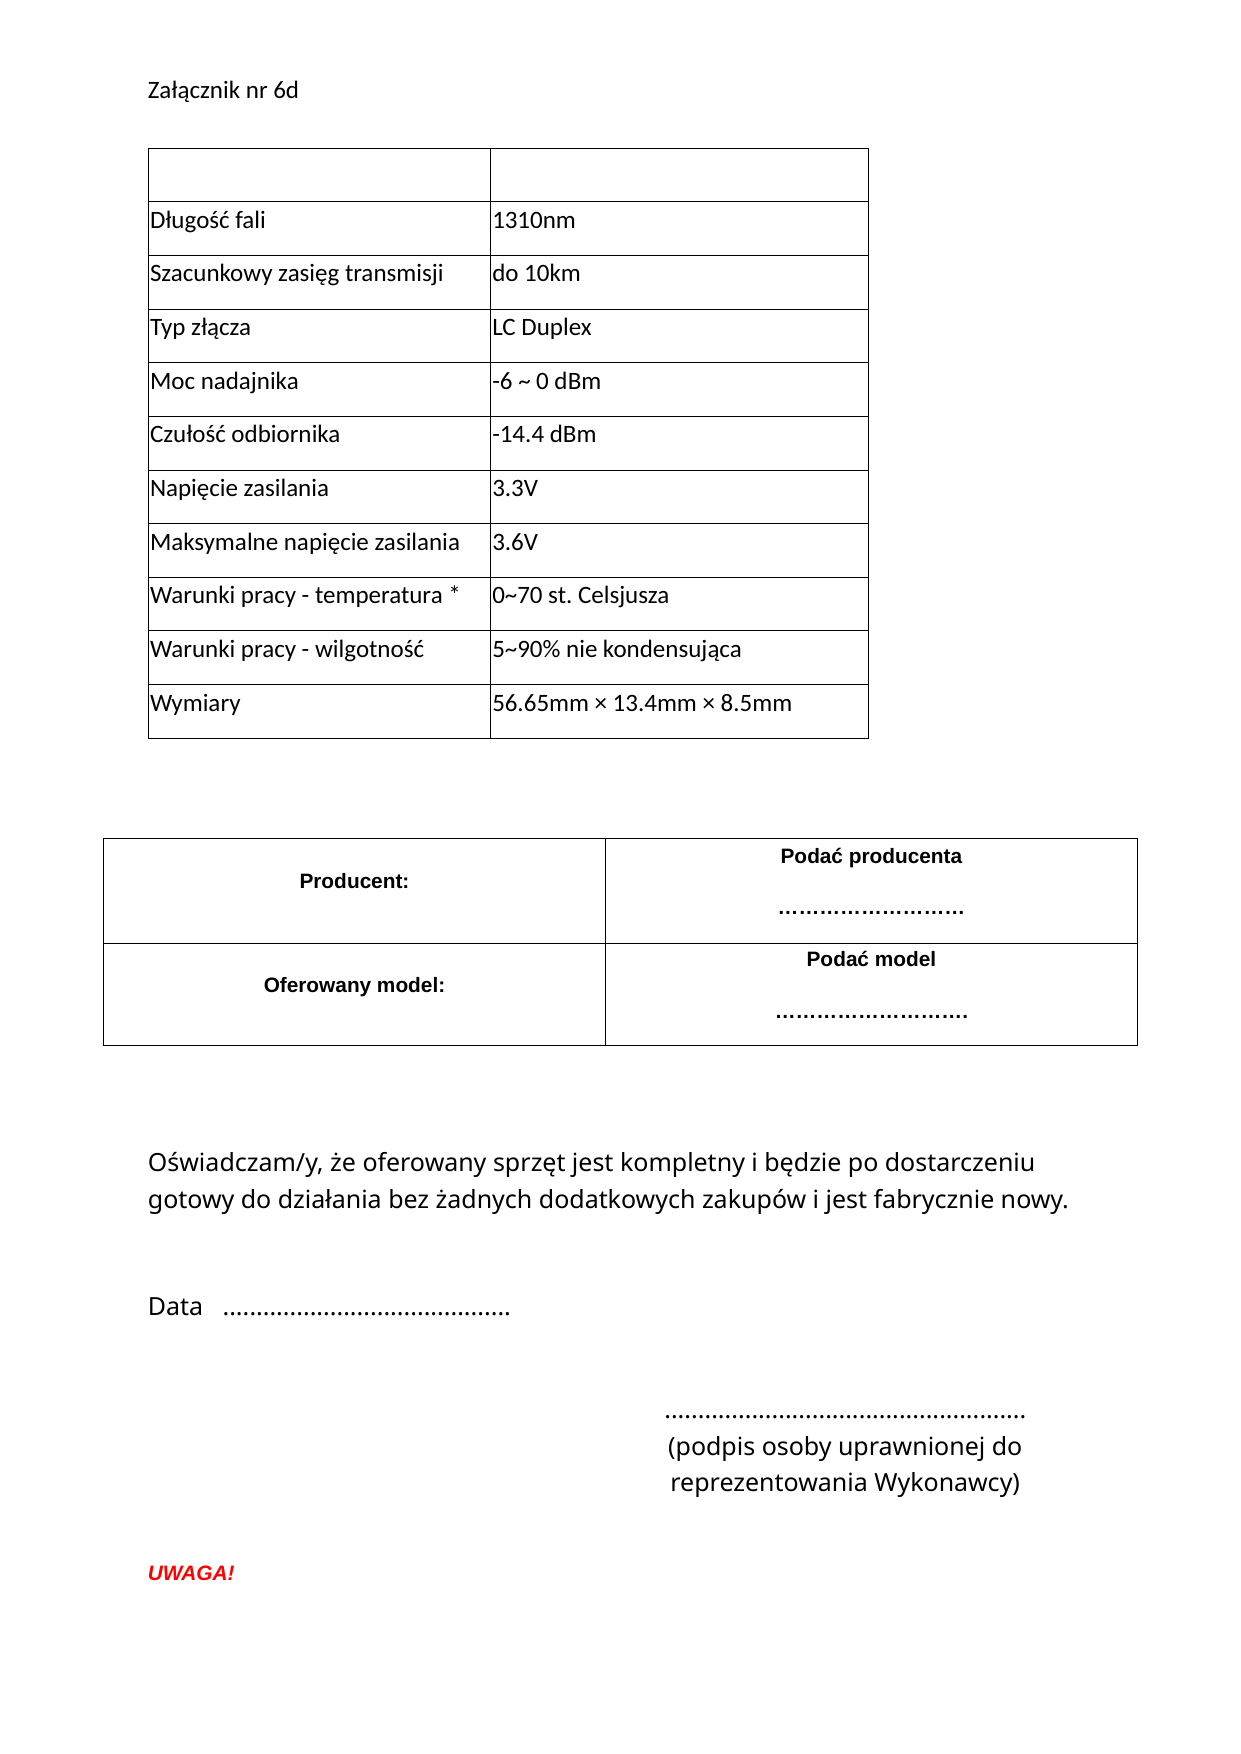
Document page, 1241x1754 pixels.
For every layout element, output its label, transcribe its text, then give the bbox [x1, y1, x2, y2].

table_cell 0~70 st. Celsjusza [491, 578, 868, 630]
table_header Podać producenta ……………………… [606, 839, 1137, 943]
text Oświadczam/y, że oferowany sprzęt jest kompletny i będzie po dostarczeniu gotowy do działania bez żadnych dodatkowych zakupów i jest fabrycznie nowy. [148, 1145, 1093, 1216]
table_cell 3.6V [491, 524, 868, 577]
table_cell Typ złącza [149, 310, 490, 362]
table_cell 5~90% nie kondensująca [491, 631, 868, 684]
text UWAGA! [148, 1561, 1093, 1585]
table_cell -14.4 dBm [491, 417, 868, 469]
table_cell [149, 149, 490, 201]
table_cell do 10km [491, 256, 868, 308]
text Data ........................................... [148, 1288, 1093, 1323]
text ...................................................... (podpis osoby uprawnionej do reprezentowania Wykonawcy) [598, 1392, 1093, 1499]
table_header Producent: [104, 839, 605, 943]
table_cell Warunki pracy - wilgotność [149, 631, 490, 684]
table_cell Napięcie zasilania [149, 471, 490, 523]
table_cell Oferowany model: [104, 944, 605, 1045]
table_cell Podać model ………………………. [606, 944, 1137, 1045]
table_cell Wymiary [149, 685, 490, 738]
table_cell Maksymalne napięcie zasilania [149, 524, 490, 577]
table_cell Czułość odbiornika [149, 417, 490, 469]
table_cell 3.3V [491, 471, 868, 523]
table_cell Szacunkowy zasięg transmisji [149, 256, 490, 308]
table_cell LC Duplex [491, 310, 868, 362]
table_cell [491, 149, 868, 201]
table_cell -6 ~ 0 dBm [491, 363, 868, 416]
table_cell 1310nm [491, 202, 868, 255]
table_cell Moc nadajnika [149, 363, 490, 416]
table_cell 56.65mm × 13.4mm × 8.5mm [491, 685, 868, 738]
table_cell Długość fali [149, 202, 490, 255]
table_cell Warunki pracy - temperatura * [149, 578, 490, 630]
